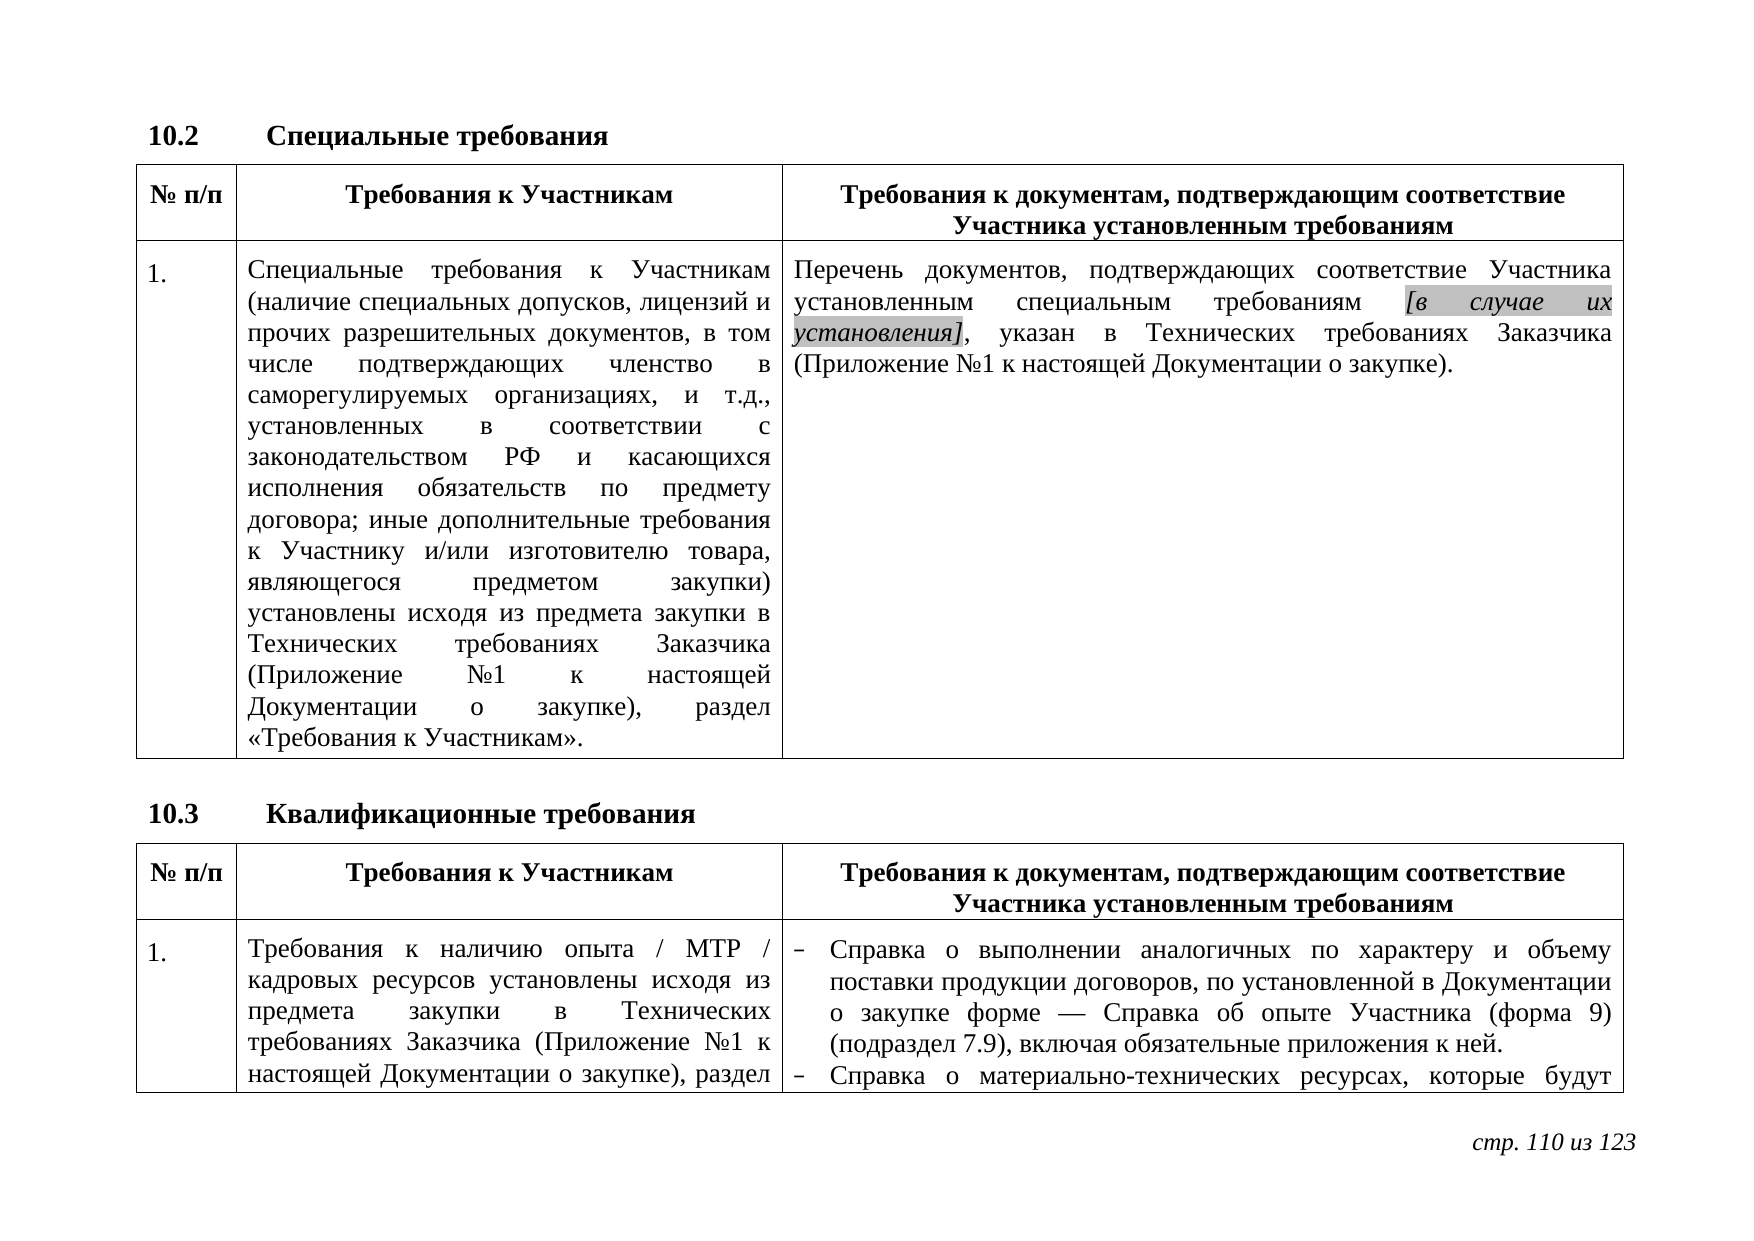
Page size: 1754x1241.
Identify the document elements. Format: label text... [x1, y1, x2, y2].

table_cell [783, 920, 1623, 1092]
subtitle Квалификационные требования [148, 797, 1636, 830]
table_header Требования к документам, подтверждающим соответствие Участника установленным требованиям [783, 165, 1623, 240]
table_header Требования к Участникам [237, 165, 782, 240]
table_header Требования к документам, подтверждающим соответствие Участника установленным требованиям [783, 844, 1623, 918]
table_cell [137, 920, 236, 1092]
table_header № п/п [137, 844, 236, 918]
table_header Требования к Участникам [237, 844, 782, 918]
subtitle Специальные требования [148, 118, 1636, 152]
table_cell Специальные требования к Участникам (наличие специальных допусков, лицензий и прочих разрешительных документов, в том числе подтверждающих членство в саморегулируемых организациях, и т.д., установленных в соответствии с законодательством РФ и касающихся исполнения обязательств по предмету договора; иные дополнительные требования к Участнику и/или изготовителю товара, являющегося предметом закупки) установлены исходя из предмета закупки в Технических требованиях Заказчика (Приложение №1 к настоящей Документации о закупке), раздел «Требования к Участникам». [237, 241, 782, 758]
table_cell Перечень документов, подтверждающих соответствие Участника установленным специальным требованиям [в случае их установления], указан в Технических требованиях Заказчика (Приложение №1 к настоящей Документации о закупке). [783, 241, 1623, 758]
table_cell [137, 241, 236, 758]
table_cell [237, 920, 782, 1092]
table_header № п/п [137, 165, 236, 240]
